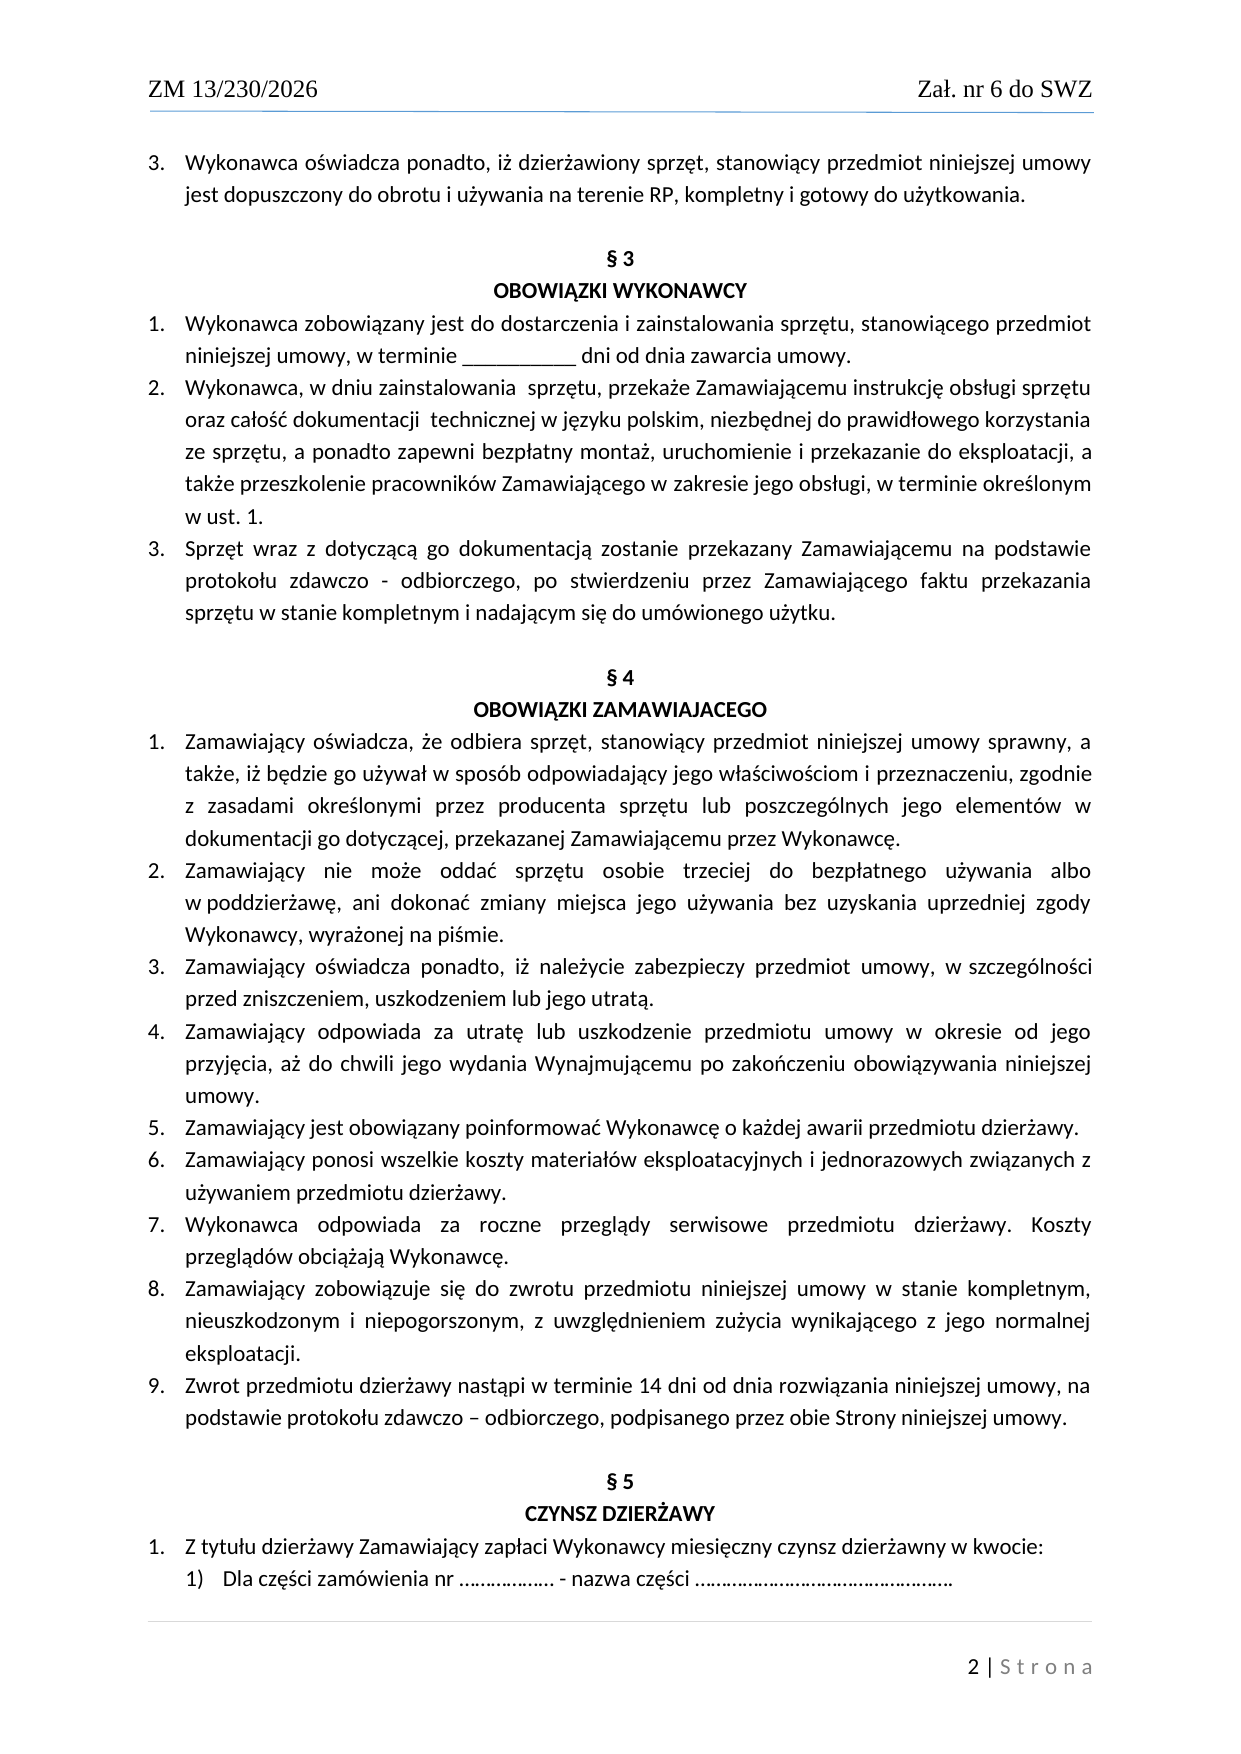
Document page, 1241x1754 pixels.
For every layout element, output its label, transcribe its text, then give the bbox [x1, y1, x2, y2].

list Zamawiający jest obowiązany poinformować Wykonawcę o każdej awarii przedmiotu dzierżawy. [148, 1113, 1092, 1141]
list Z tytułu dzierżawy Zamawiający zapłaci Wykonawcy miesięczny czynsz dzierżawny w kwocie: [148, 1532, 1092, 1560]
text OBOWIĄZKI ZAMAWIAJACEGO [148, 695, 1092, 723]
list Zamawiający oświadcza ponadto, iż należycie zabezpieczy przedmiot umowy, w szczególności przed zniszczeniem, uszkodzeniem lub jego utratą. [148, 952, 1092, 1013]
list Wykonawca zobowiązany jest do dostarczenia i zainstalowania sprzętu, stanowiącego przedmiot niniejszej umowy, w terminie __________ dni od dnia zawarcia umowy. [148, 309, 1092, 369]
list Wykonawca oświadcza ponadto, iż dzierżawiony sprzęt, stanowiący przedmiot niniejszej umowy jest dopuszczony do obrotu i używania na terenie RP, kompletny i gotowy do użytkowania. [148, 148, 1092, 208]
text OBOWIĄZKI WYKONAWCY [148, 276, 1092, 304]
list Wykonawca, w dniu zainstalowania sprzętu, przekaże Zamawiającemu instrukcję obsługi sprzętu oraz całość dokumentacji technicznej w języku polskim, niezbędnej do prawidłowego korzystania ze sprzętu, a ponadto zapewni bezpłatny montaż, uruchomienie i przekazanie do eksploatacji, a także przeszkolenie pracowników Zamawiającego w zakresie jego obsługi, w terminie określonym w ust. 1. [148, 373, 1092, 530]
list Zamawiający odpowiada za utratę lub uszkodzenie przedmiotu umowy w okresie od jego przyjęcia, aż do chwili jego wydania Wynajmującemu po zakończeniu obowiązywania niniejszej umowy. [148, 1017, 1092, 1109]
list Wykonawca odpowiada za roczne przeglądy serwisowe przedmiotu dzierżawy. Koszty przeglądów obciążają Wykonawcę. [148, 1210, 1092, 1270]
list Zamawiający nie może oddać sprzętu osobie trzeciej do bezpłatnego używania albo w poddzierżawę, ani dokonać zmiany miejsca jego używania bez uzyskania uprzedniej zgody Wykonawcy, wyrażonej na piśmie. [148, 856, 1092, 948]
list Zamawiający ponosi wszelkie koszty materiałów eksploatacyjnych i jednorazowych związanych z używaniem przedmiotu dzierżawy. [148, 1146, 1092, 1206]
list Zamawiający zobowiązuje się do zwrotu przedmiotu niniejszej umowy w stanie kompletnym, nieuszkodzonym i niepogorszonym, z uwzględnieniem zużycia wynikającego z jego normalnej eksploatacji. [148, 1274, 1092, 1367]
list Zwrot przedmiotu dzierżawy nastąpi w terminie 14 dni od dnia rozwiązania niniejszej umowy, na podstawie protokołu zdawczo – odbiorczego, podpisanego przez obie Strony niniejszej umowy. [148, 1371, 1092, 1431]
list Sprzęt wraz z dotyczącą go dokumentacją zostanie przekazany Zamawiającemu na podstawie protokołu zdawczo - odbiorczego, po stwierdzeniu przez Zamawiającego faktu przekazania sprzętu w stanie kompletnym i nadającym się do umówionego użytku. [148, 534, 1092, 626]
list Zamawiający oświadcza, że odbiera sprzęt, stanowiący przedmiot niniejszej umowy sprawny, a także, iż będzie go używał w sposób odpowiadający jego właściwościom i przeznaczeniu, zgodnie z zasadami określonymi przez producenta sprzętu lub poszczególnych jego elementów w dokumentacji go dotyczącej, przekazanej Zamawiającemu przez Wykonawcę. [148, 727, 1092, 852]
text CZYNSZ DZIERŻAWY [148, 1499, 1092, 1528]
text § 4 [148, 663, 1092, 691]
text § 3 [148, 244, 1092, 272]
text § 5 [148, 1467, 1092, 1495]
list Dla części zamówienia nr ……………… - nazwa części …………………………………………. [185, 1564, 1092, 1592]
